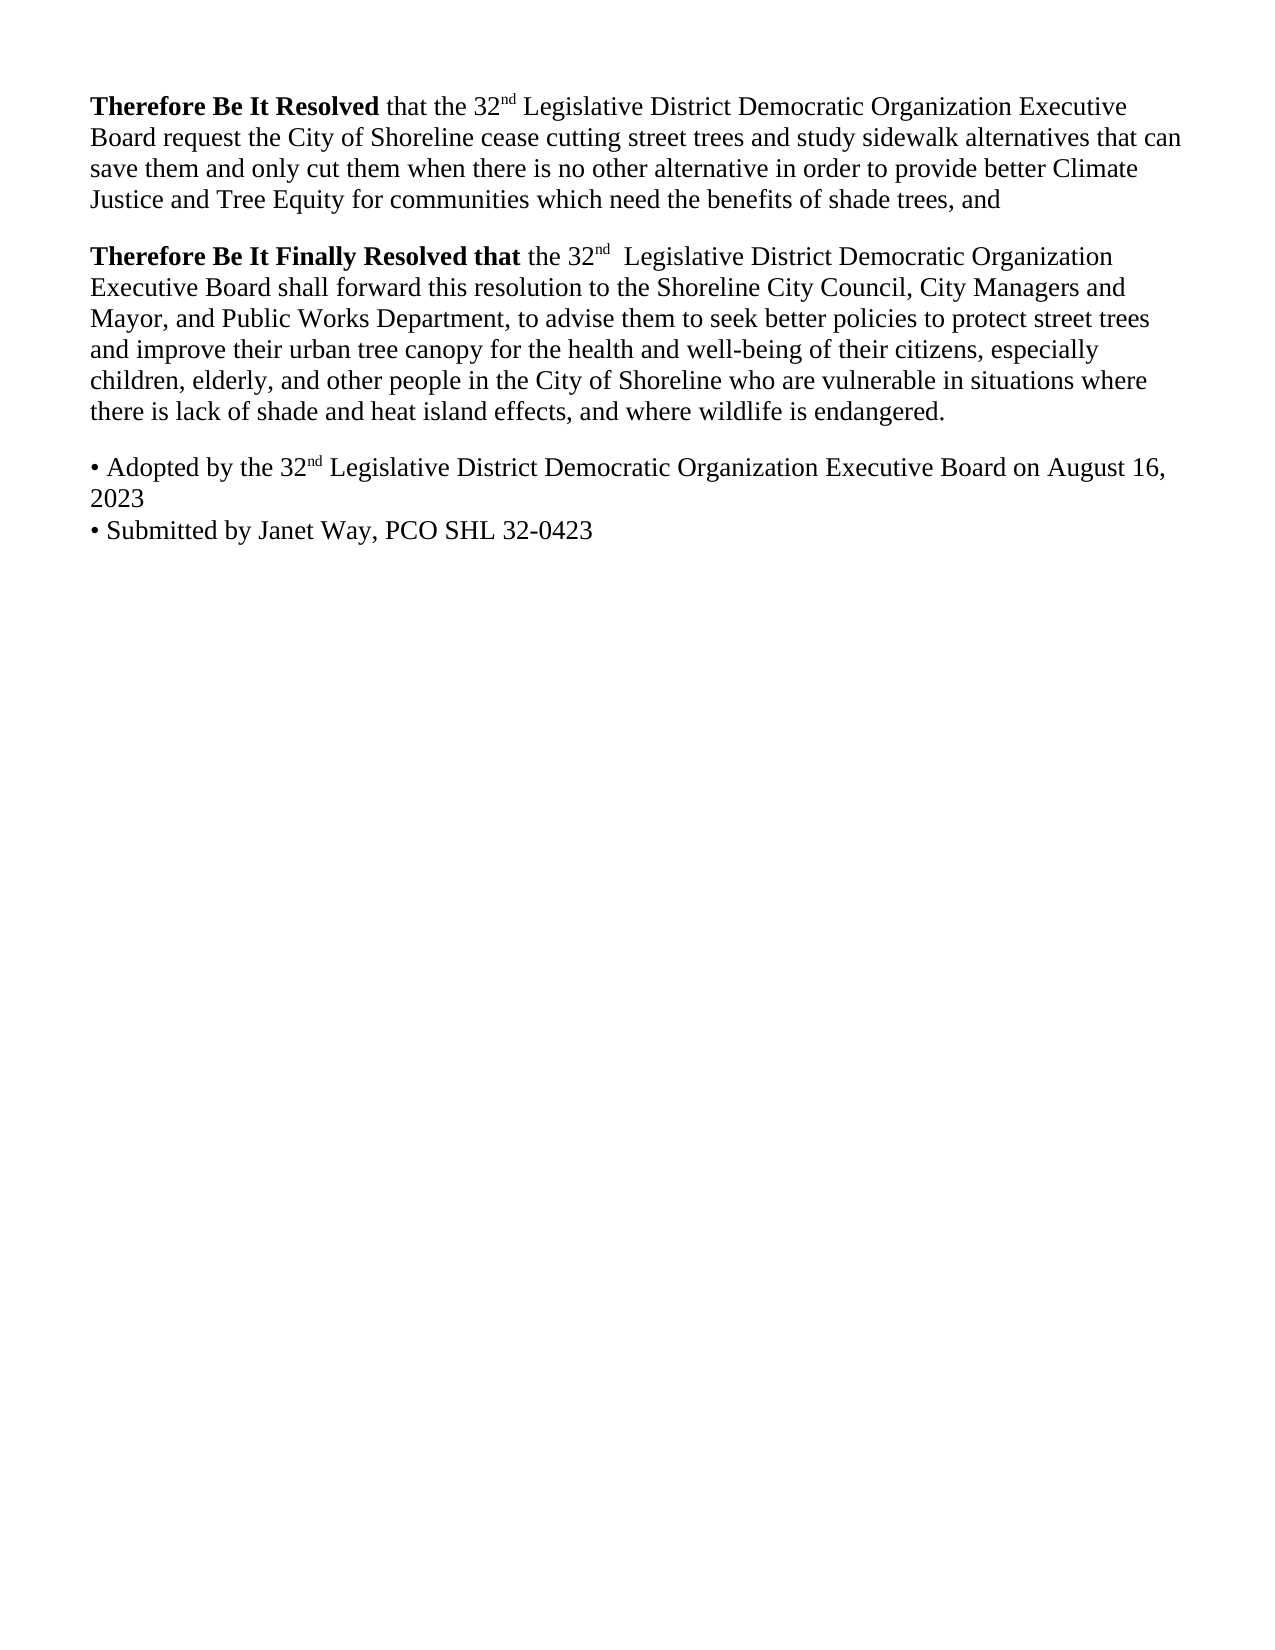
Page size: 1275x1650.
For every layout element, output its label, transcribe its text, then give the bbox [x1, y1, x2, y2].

text • Adopted by the 32nd Legislative District Democratic Organization Executive Board on August 16, 2023 • Submitted by Janet Way, PCO SHL 32-0423 [90, 451, 1185, 545]
text Therefore Be It Resolved that the 32nd Legislative District Democratic Organization Executive Board request the City of Shoreline cease cutting street trees and study sidewalk alternatives that can save them and only cut them when there is no other alternative in order to provide better Climate Justice and Tree Equity for communities which need the benefits of shade trees, and [90, 90, 1185, 214]
text Therefore Be It Finally Resolved that the 32nd Legislative District Democratic Organization Executive Board shall forward this resolution to the Shoreline City Council, City Managers and Mayor, and Public Works Department, to advise them to seek better policies to protect street trees and improve their urban tree canopy for the health and well-being of their citizens, especially children, elderly, and other people in the City of Shoreline who are vulnerable in situations where there is lack of shade and heat island effects, and where wildlife is endangered. [90, 239, 1185, 426]
